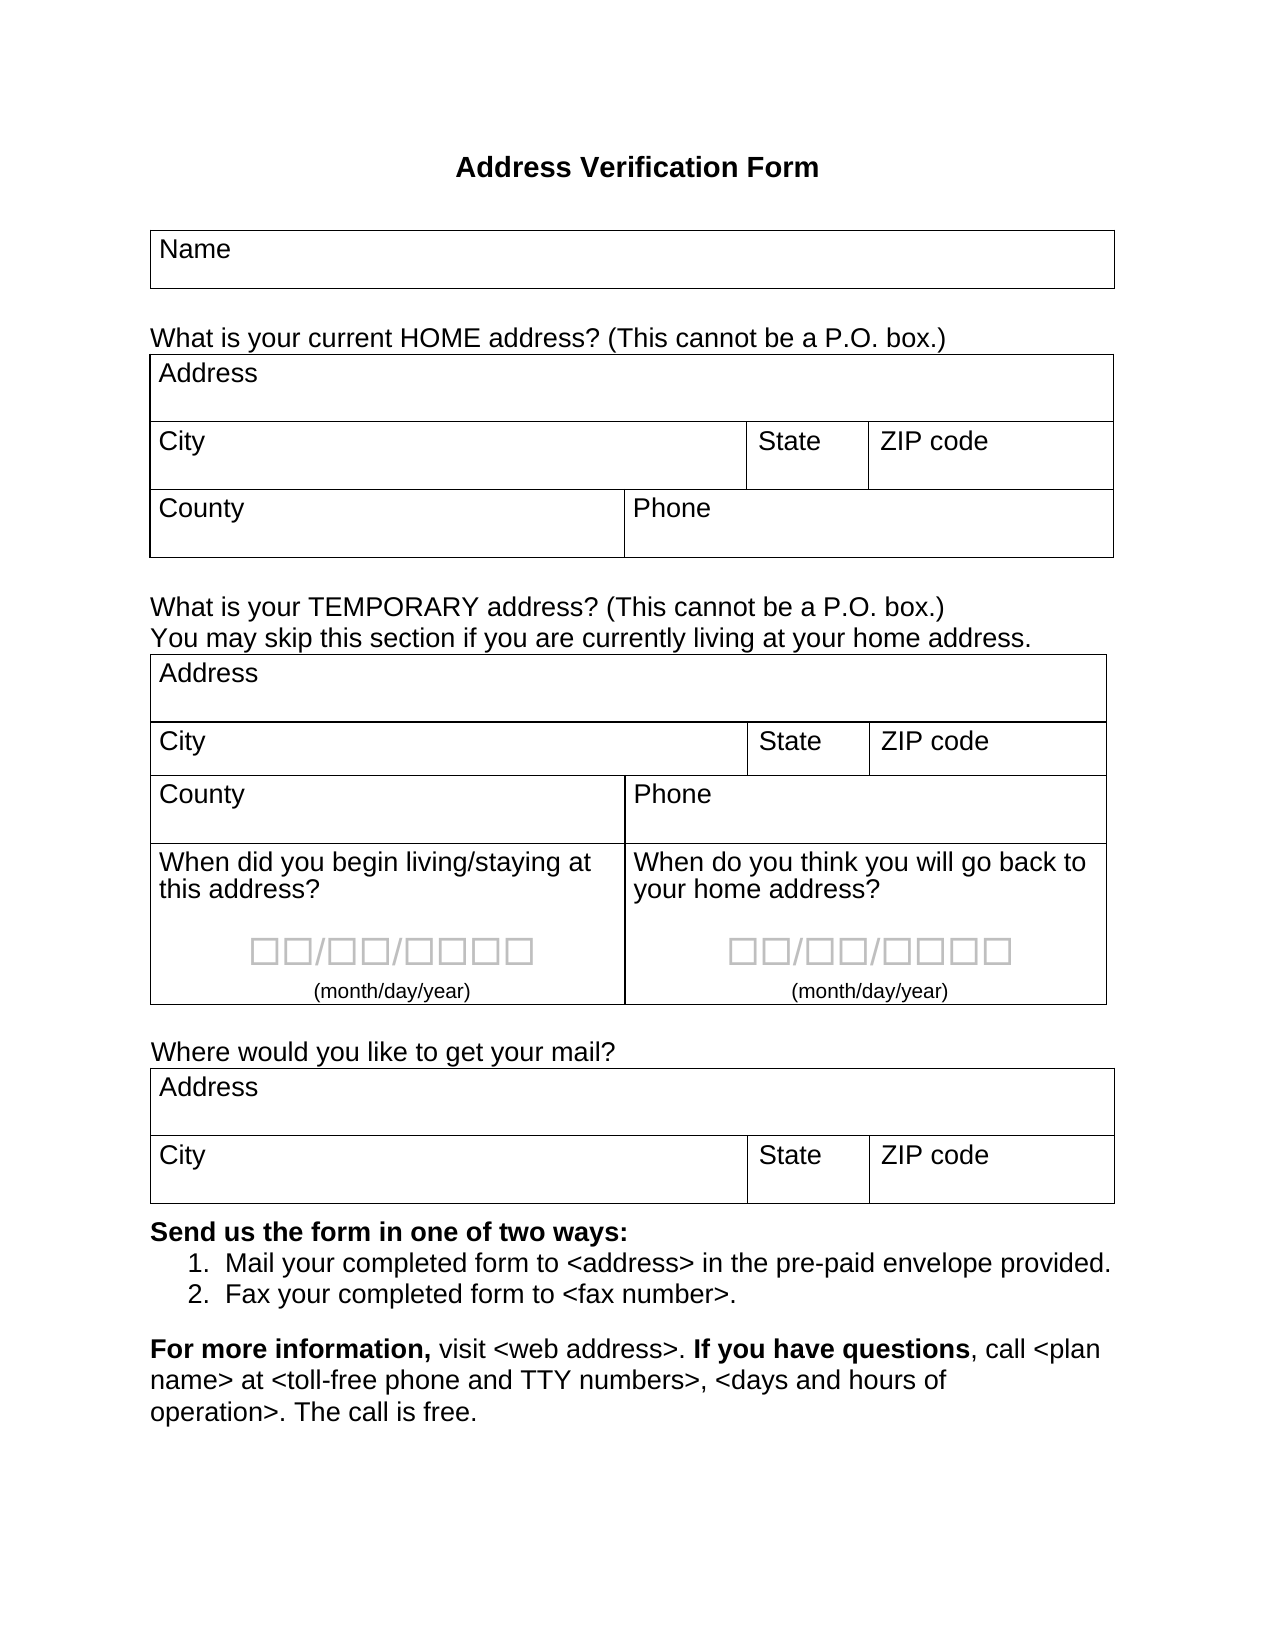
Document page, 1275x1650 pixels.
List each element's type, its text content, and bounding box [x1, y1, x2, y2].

table_header What is your current HOME address? (This cannot be a P.O. box.) [150, 322, 1110, 353]
table_header Name [151, 231, 1114, 288]
table_cell State [748, 1136, 869, 1203]
table_cell County [151, 776, 624, 842]
table_cell ZIP code [870, 1136, 1114, 1203]
table_cell City [151, 1136, 747, 1203]
table_cell Address [151, 355, 1113, 421]
table_cell County [151, 490, 624, 557]
list Mail your completed form to <address> in the pre-paid envelope provided. [187, 1248, 1125, 1279]
table_cell City [151, 723, 747, 775]
list Fax your completed form to <fax number>. [187, 1279, 1125, 1310]
table_cell Where would you like to get your mail? [151, 1004, 1114, 1067]
table_cell State [748, 723, 869, 775]
table_cell Phone [626, 776, 1106, 842]
table_cell When do you think you will go back to your home address? // (month/day/year) [626, 844, 1106, 1004]
table_cell Phone [625, 490, 1113, 557]
text What is your TEMPORARY address? (This cannot be a P.O. box.) [150, 591, 1125, 622]
table_cell City [151, 422, 746, 489]
table_header Address [151, 655, 1106, 721]
text Address Verification Form [150, 150, 1125, 183]
table_cell ZIP code [869, 422, 1113, 489]
table_cell When did you begin living/staying at this address? // (month/day/year) [151, 844, 624, 1004]
table_cell State [747, 422, 868, 489]
table_cell Address [151, 1069, 1114, 1135]
table_cell ZIP code [870, 723, 1106, 775]
text You may skip this section if you are currently living at your home address. [150, 622, 1125, 654]
text For more information, visit <web address>. If you have questions, call <plan name> at <toll-free phone and TTY numbers>, <days and hours of operation>. The call is free. [150, 1333, 1125, 1427]
text Send us the form in one of two ways: [150, 1216, 1125, 1248]
